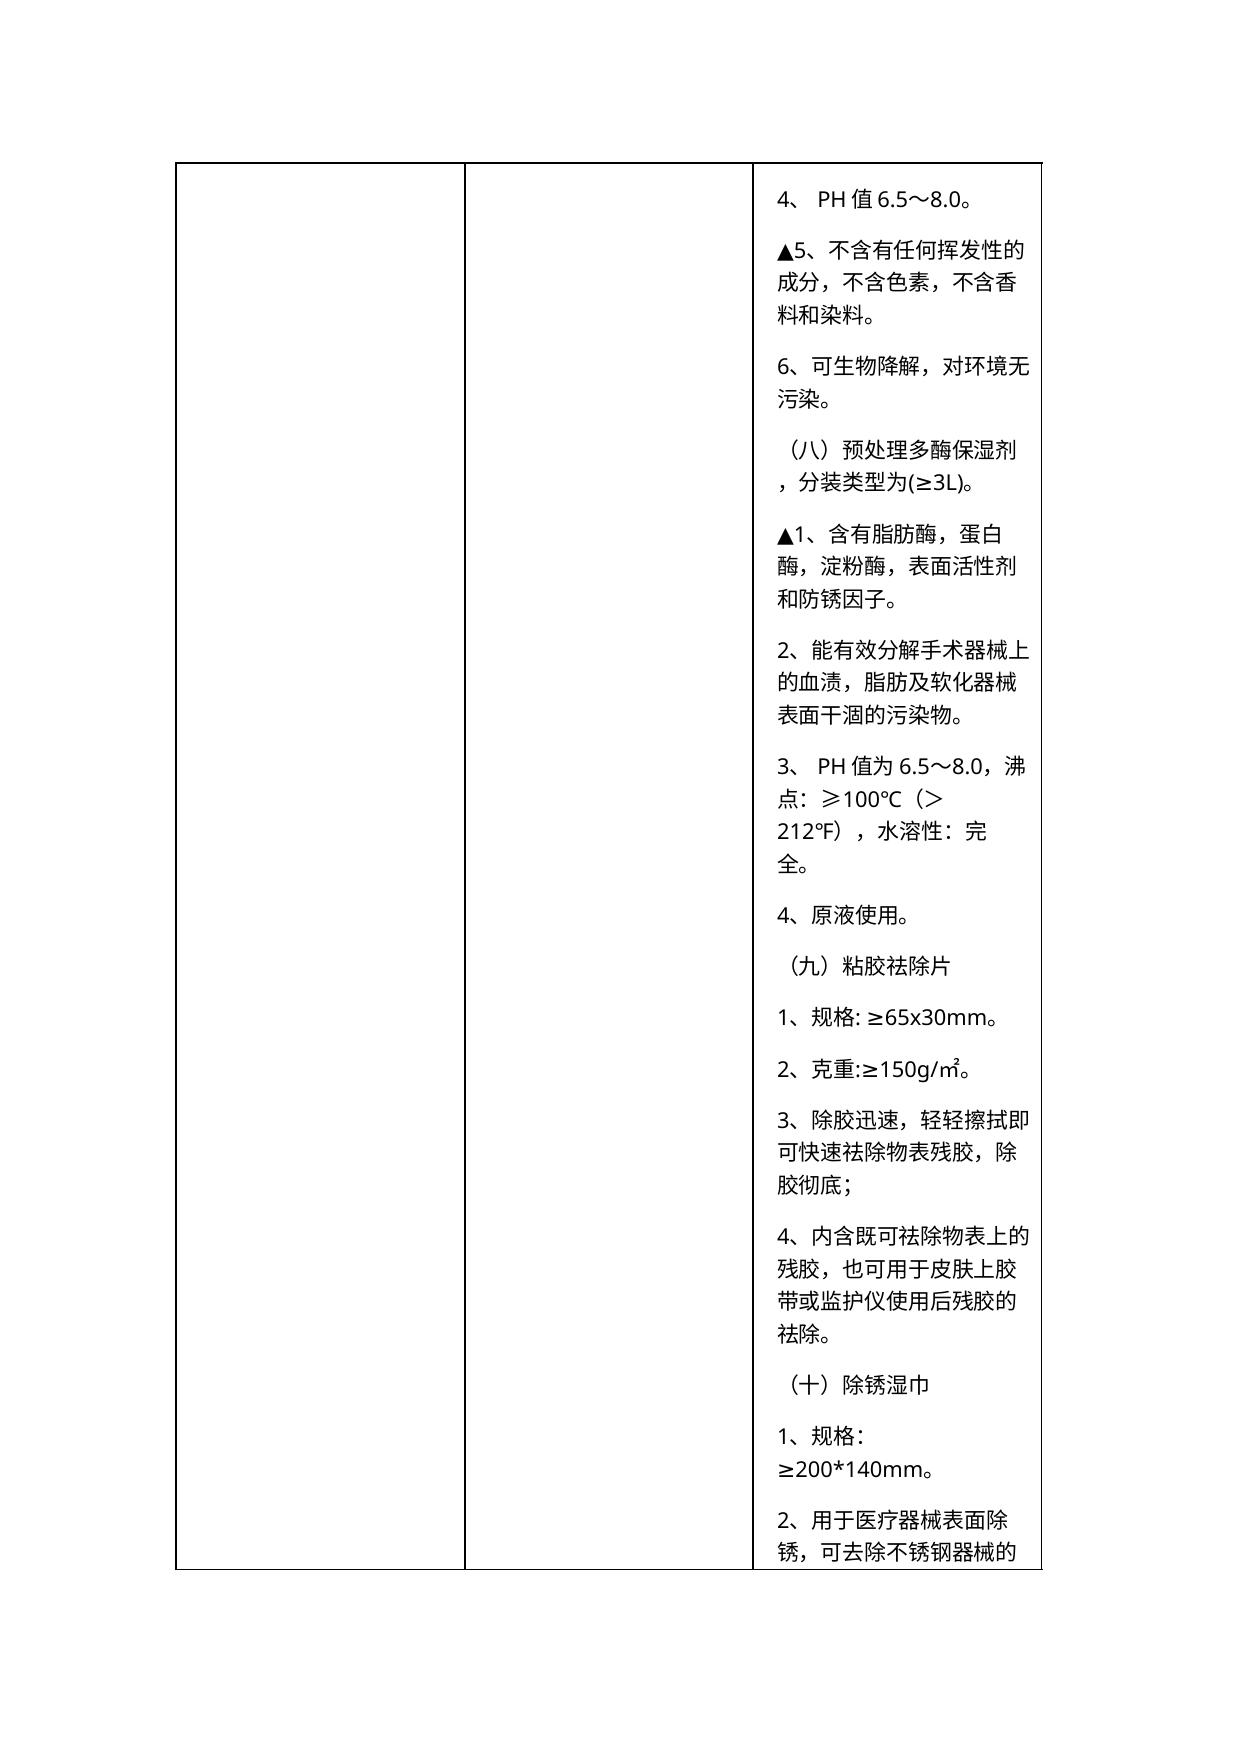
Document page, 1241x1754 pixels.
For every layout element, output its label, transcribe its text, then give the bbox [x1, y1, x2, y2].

table_cell [466, 164, 752, 1568]
table_cell 1 [177, 164, 464, 1568]
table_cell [754, 164, 1041, 1568]
